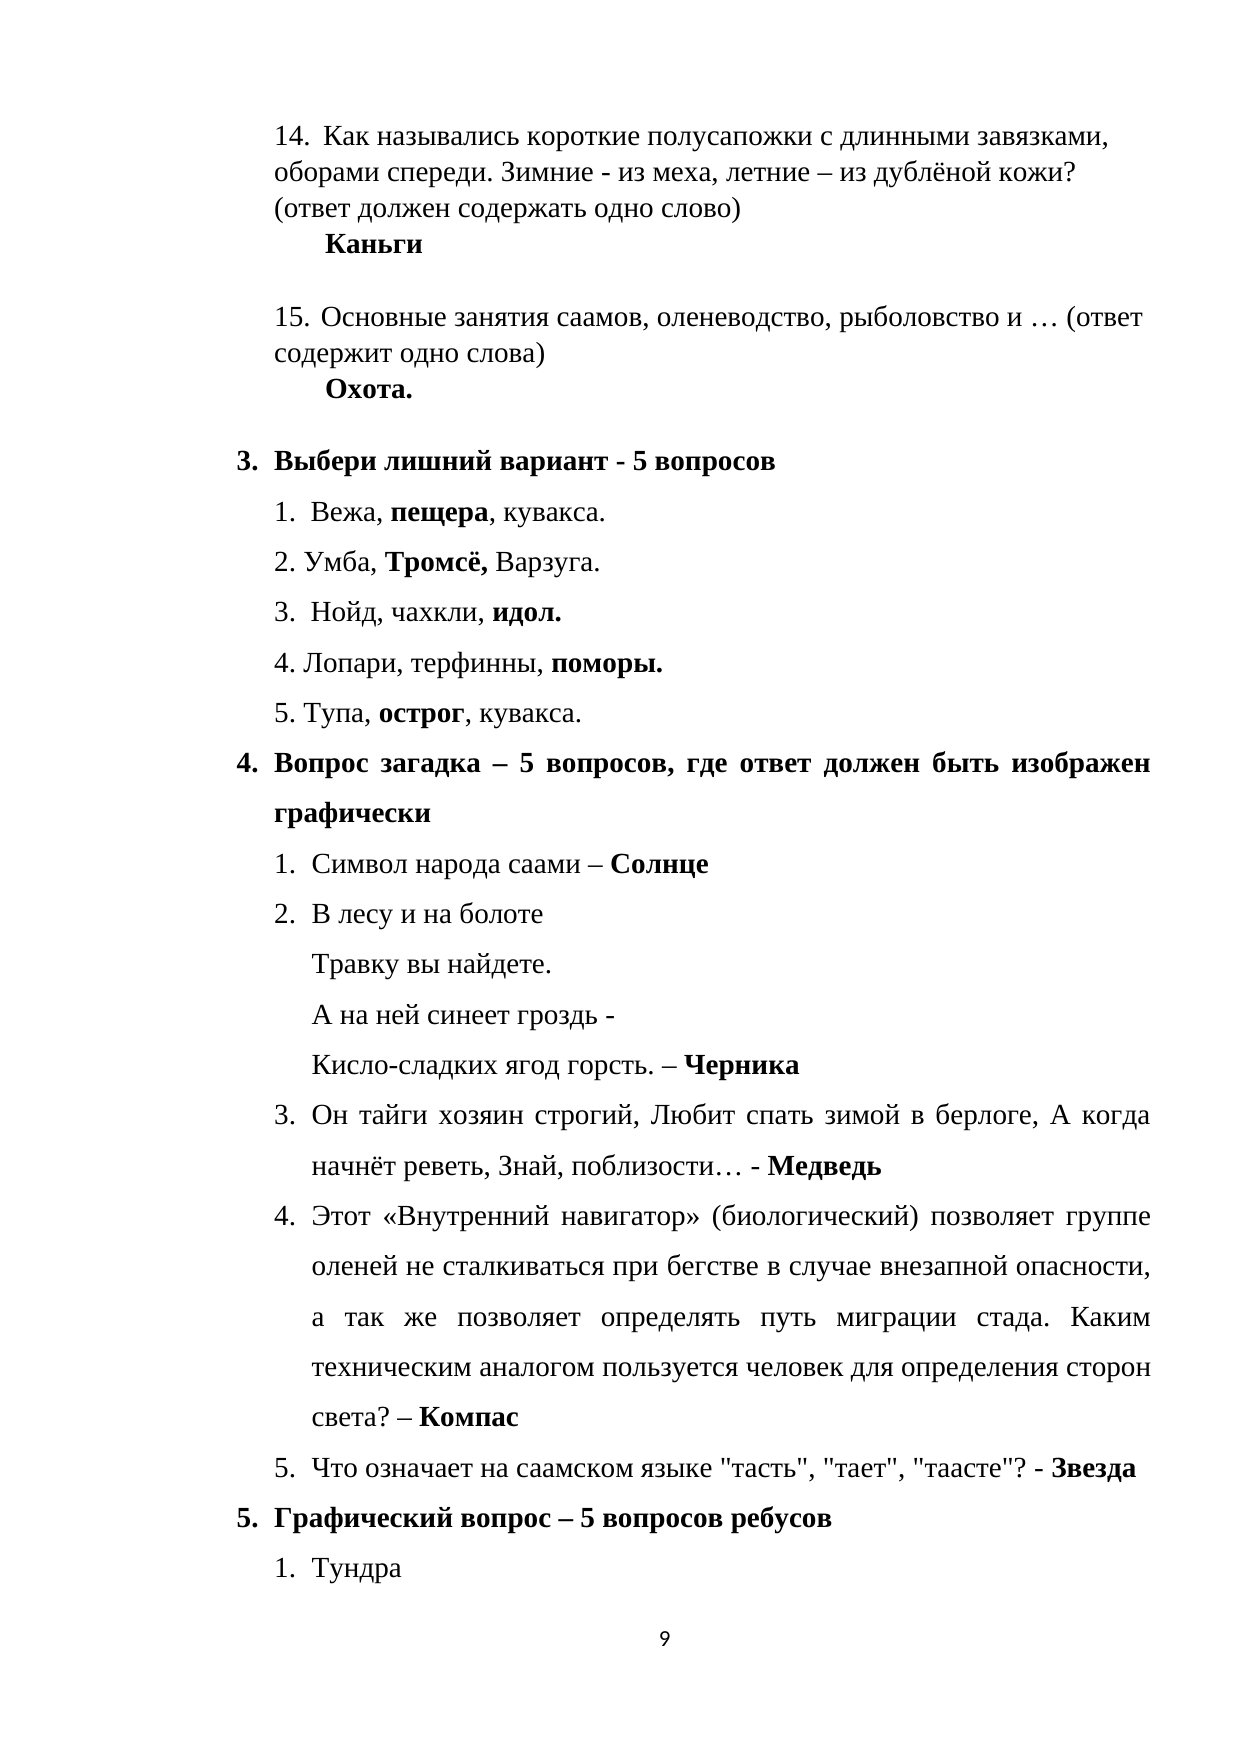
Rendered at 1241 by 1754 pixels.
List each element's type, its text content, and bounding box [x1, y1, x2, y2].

list 1. Вежа, пещера, кувакса. [274, 494, 1152, 527]
list Вопрос загадка – 5 вопросов, где ответ должен быть изображен графически [236, 745, 1152, 829]
list Этот «Внутренний навигатор» (биологический) позволяет группе оленей не сталкиваться при бегстве в случае внезапной опасности, а так же позволяет определять путь миграции стада. Каким техническим аналогом пользуется человек для определения сторон света? – Компас [274, 1198, 1152, 1433]
list Символ народа саами – Солнце [274, 846, 1152, 879]
list 15. Основные занятия саамов, оленеводство, рыболовство и … (ответ содержит одно слова) [274, 299, 1152, 368]
list В лесу и на болоте [274, 896, 1152, 930]
list Охота. [274, 371, 1152, 405]
list 4. Лопари, терфинны, поморы. [274, 645, 1152, 678]
list Что означает на саамском языке "тасть", "тает", "таасте"? - Звезда [274, 1450, 1152, 1483]
list 14. Как назывались короткие полусапожки с длинными завязками, оборами спереди. Зимние - из меха, летние – из дублёной кожи?(ответ должен содержать одно слово) [274, 118, 1152, 224]
list 2. Умба, Тромсё, Варзуга. [274, 544, 1152, 578]
list Каньги [274, 227, 1152, 260]
text Травку вы найдете. [274, 947, 1152, 980]
text Кисло-сладких ягод горсть. – Черника [274, 1047, 1152, 1081]
list 5. Тупа, острог, кувакса. [274, 695, 1152, 728]
list Графический вопрос – 5 вопросов ребусов [236, 1500, 1152, 1533]
list Выбери лишний вариант - 5 вопросов [236, 443, 1152, 477]
list 3. Нойд, чахкли, идол. [274, 594, 1152, 628]
list Тундра [274, 1550, 1152, 1584]
list Он тайги хозяин строгий, Любит спать зимой в берлоге, А когда начнёт реветь, Знай, поблизости… - Медведь [274, 1097, 1152, 1181]
text А на ней синеет гроздь - [274, 997, 1152, 1030]
